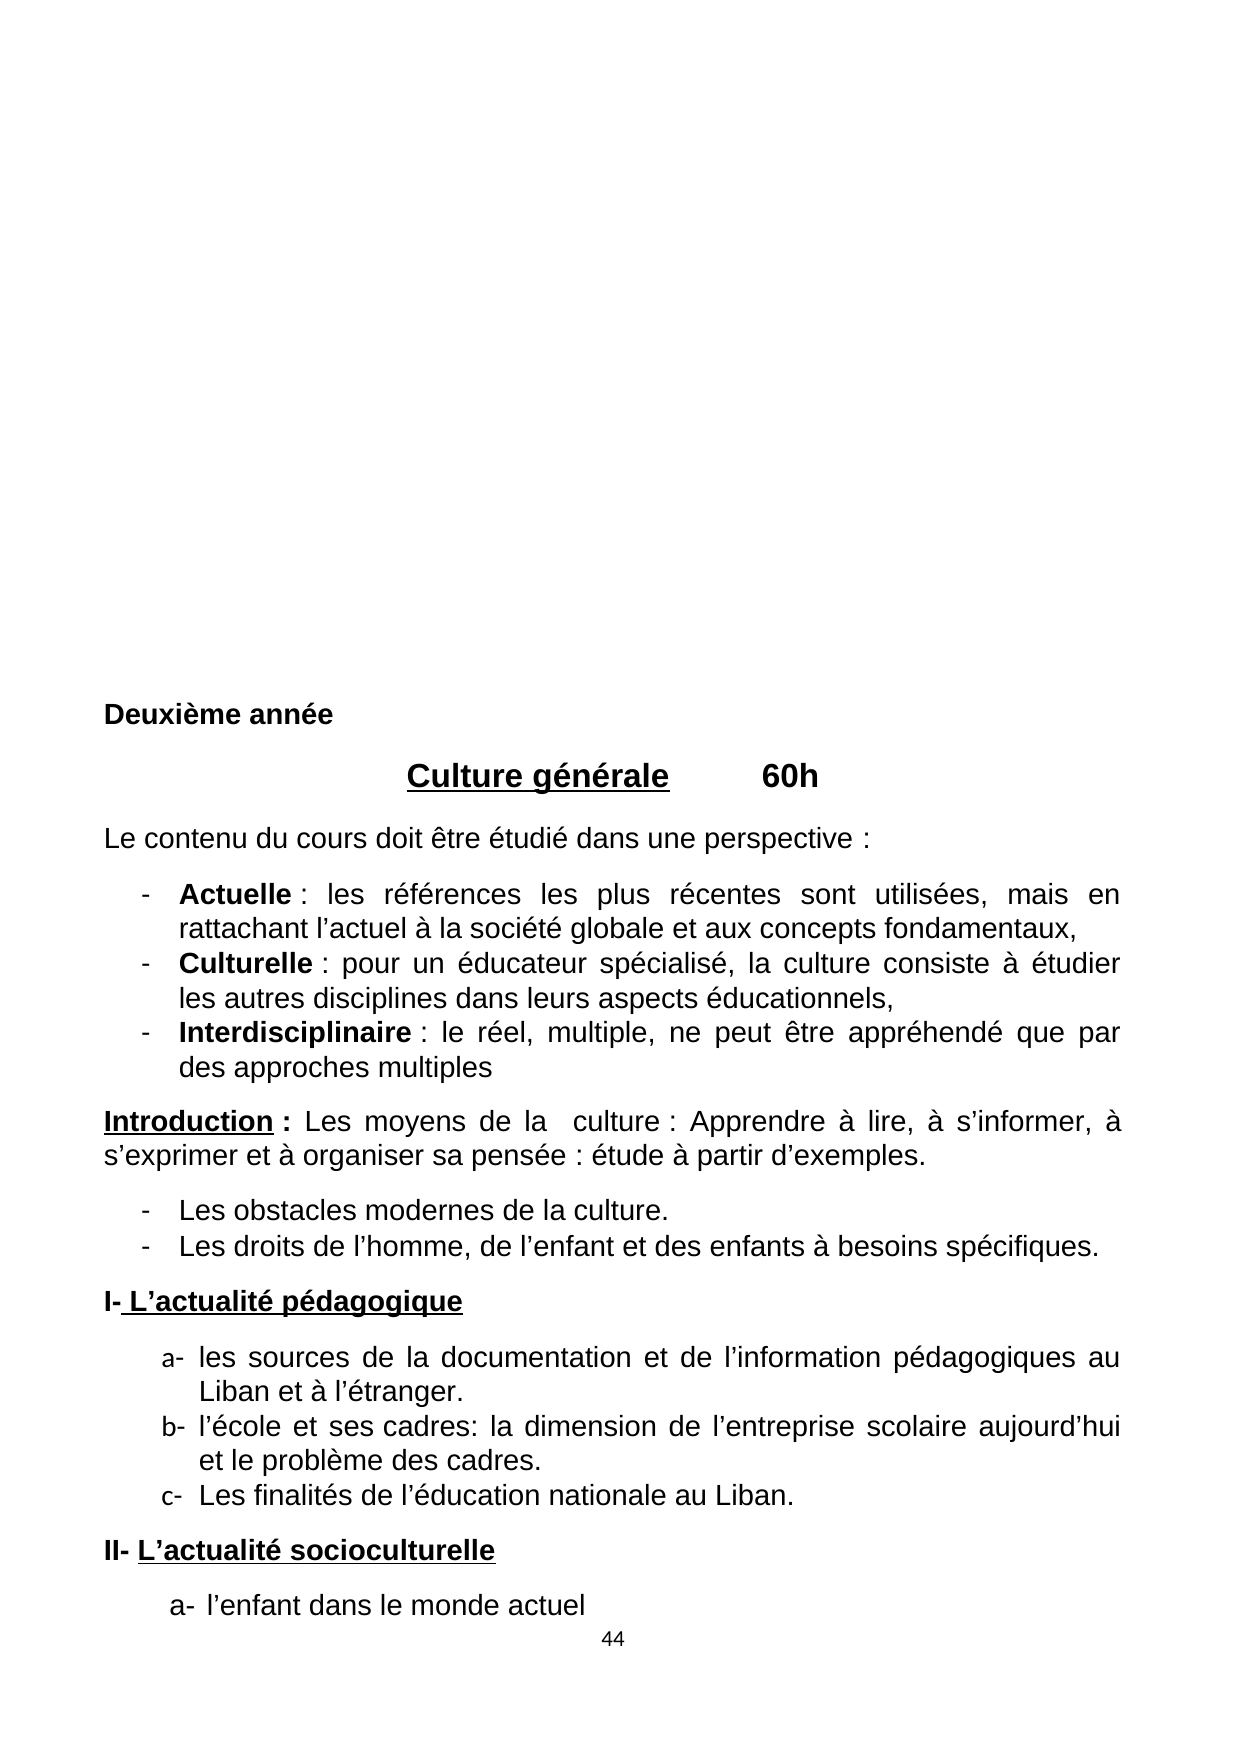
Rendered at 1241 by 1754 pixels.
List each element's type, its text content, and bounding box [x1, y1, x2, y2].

text II- L’actualité socioculturelle [103, 1533, 1122, 1567]
list Culturelle : pour un éducateur spécialisé, la culture consiste à étudier les autres disciplines dans leurs aspects éducationnels, [141, 945, 1122, 1014]
list les sources de la documentation et de l’information pédagogiques au Liban et à l’étranger. [161, 1339, 1122, 1408]
list l’enfant dans le monde actuel [169, 1588, 1122, 1621]
list Interdisciplinaire : le réel, multiple, ne peut être appréhendé que par des approches multiples [141, 1014, 1122, 1083]
text Deuxième année [103, 697, 1122, 731]
list Les obstacles modernes de la culture. [141, 1192, 1122, 1228]
list Les finalités de l’éducation nationale au Liban. [161, 1477, 1122, 1513]
list l’école et ses cadres: la dimension de l’entreprise scolaire aujourd’hui et le problème des cadres. [161, 1408, 1122, 1477]
text Culture générale 60h [103, 757, 1122, 795]
text I- L’actualité pédagogique [103, 1284, 1122, 1318]
text Introduction : Les moyens de la culture : Apprendre à lire, à s’informer, à s’exprimer et à organiser sa pensée : étude à partir d’exemples. [103, 1104, 1122, 1171]
list Actuelle : les références les plus récentes sont utilisées, mais en rattachant l’actuel à la société globale et aux concepts fondamentaux, [141, 876, 1122, 945]
text Le contenu du cours doit être étudié dans une perspective : [103, 822, 1122, 855]
list Les droits de l’homme, de l’enfant et des enfants à besoins spécifiques. [141, 1228, 1122, 1263]
